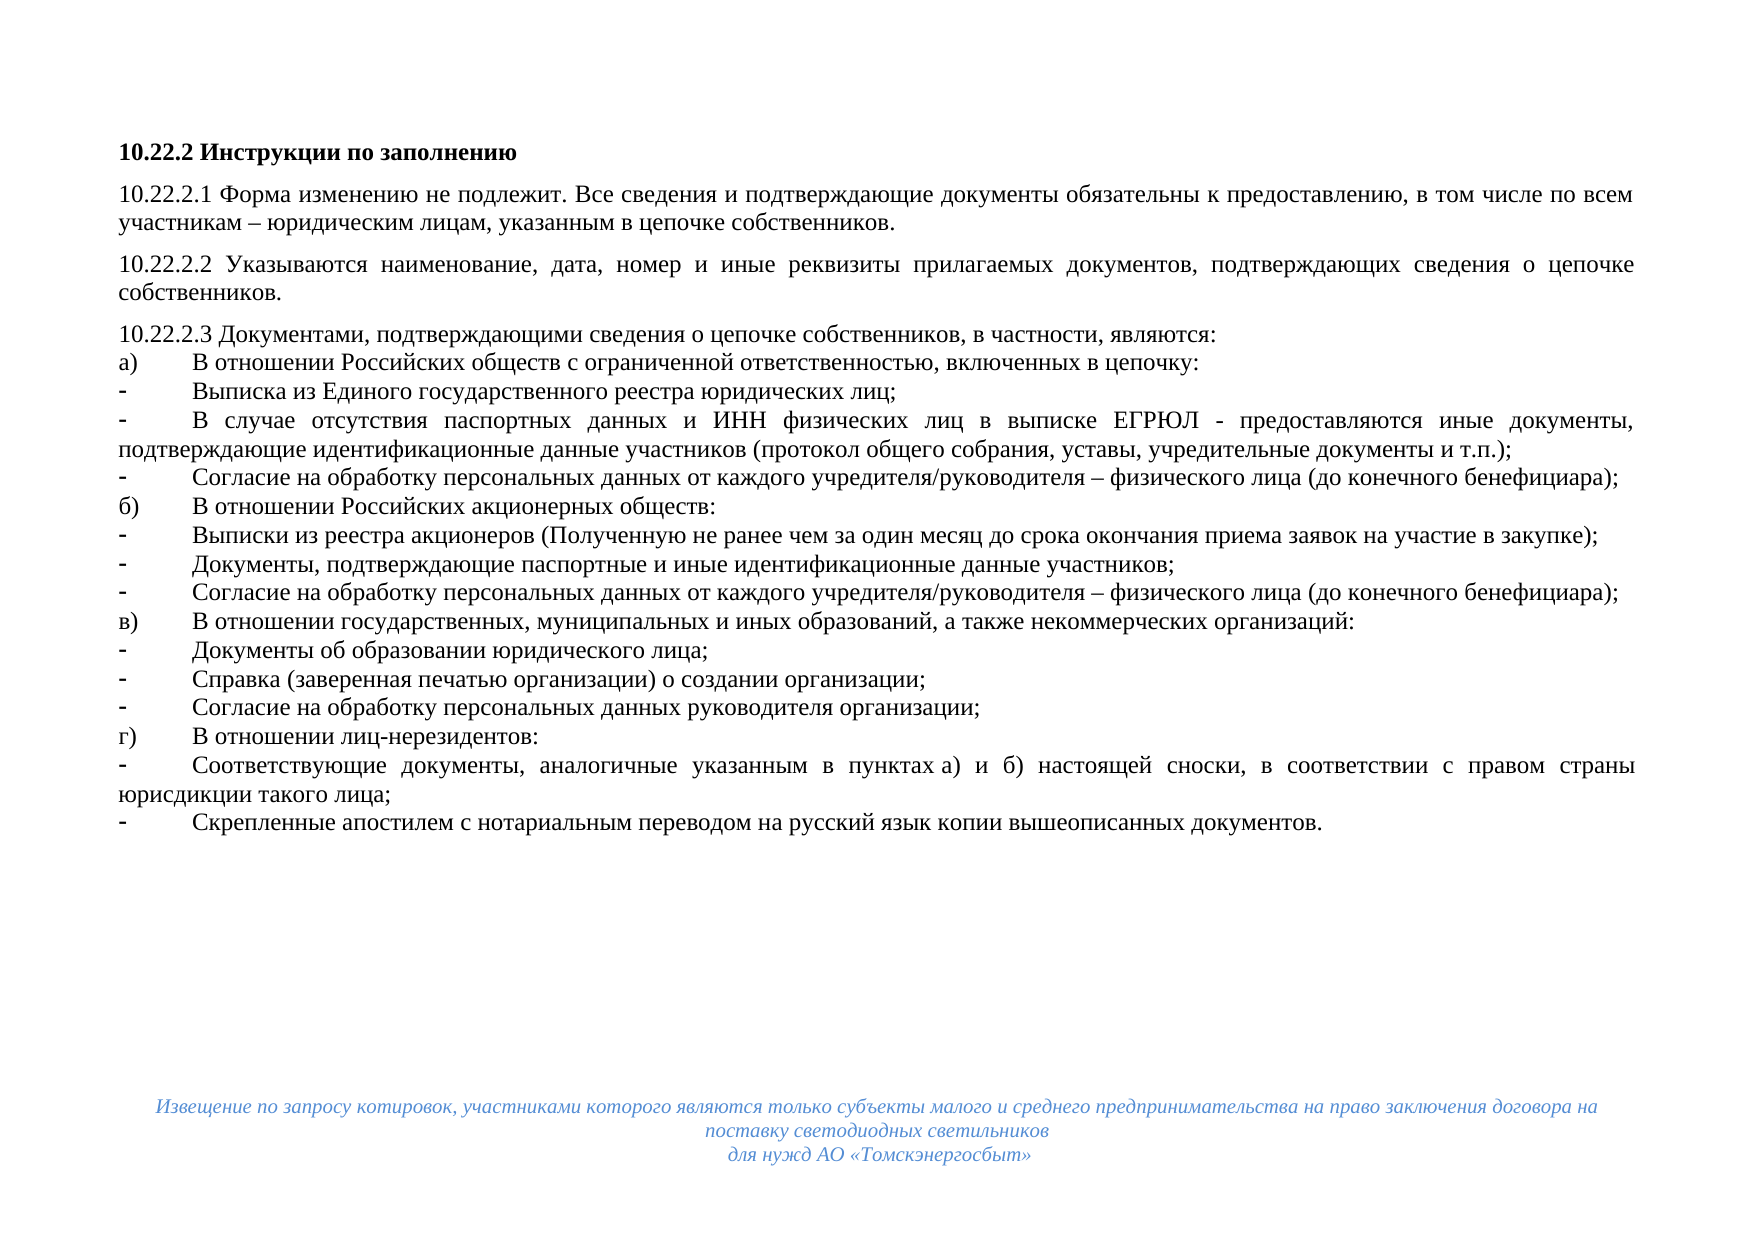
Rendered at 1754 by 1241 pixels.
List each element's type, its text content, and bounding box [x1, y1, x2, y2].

list Скрепленные апостилем с нотариальным переводом на русский язык копии вышеописанных документов. [118, 807, 1636, 836]
list Согласие на обработку персональных данных руководителя организации; [118, 692, 1636, 721]
list В отношении Российских акционерных обществ: [118, 491, 1636, 520]
text 10.22.2.3 Документами, подтверждающими сведения о цепочке собственников, в частности, являются: [118, 319, 1636, 347]
list В случае отсутствия паспортных данных и ИНН физических лиц в выписке ЕГРЮЛ - предоставляются иные документы, подтверждающие идентификационные данные участников (протокол общего собрания, уставы, учредительные документы и т.п.); [118, 405, 1636, 462]
text 10.22.2.2 Указываются наименование, дата, номер и иные реквизиты прилагаемых документов, подтверждающих сведения о цепочке собственников. [118, 249, 1636, 306]
list Документы, подтверждающие паспортные и иные идентификационные данные участников; [118, 549, 1636, 577]
text 10.22.2.1 Форма изменению не подлежит. Все сведения и подтверждающие документы обязательны к предоставлению, в том числе по всем участникам – юридическим лицам, указанным в цепочке собственников. [118, 179, 1636, 236]
list В отношении государственных, муниципальных и иных образований, а также некоммерческих организаций: [118, 606, 1636, 635]
list В отношении лиц-нерезидентов: [118, 721, 1636, 750]
list В отношении Российских обществ с ограниченной ответственностью, включенных в цепочку: [118, 347, 1636, 376]
list Выписка из Единого государственного реестра юридических лиц; [118, 376, 1636, 405]
list Соответствующие документы, аналогичные указанным в пунктах а) и б) настоящей сноски, в соответствии с правом страны юрисдикции такого лица; [118, 750, 1636, 807]
list Согласие на обработку персональных данных от каждого учредителя/руководителя – физического лица (до конечного бенефициара); [118, 462, 1636, 491]
text 10.22.2 Инструкции по заполнению [118, 137, 1636, 166]
list Выписки из реестра акционеров (Полученную не ранее чем за один месяц до срока окончания приема заявок на участие в закупке); [118, 520, 1636, 549]
list Документы об образовании юридического лица; [118, 635, 1636, 664]
list Согласие на обработку персональных данных от каждого учредителя/руководителя – физического лица (до конечного бенефициара); [118, 577, 1636, 606]
list Справка (заверенная печатью организации) о создании организации; [118, 664, 1636, 692]
